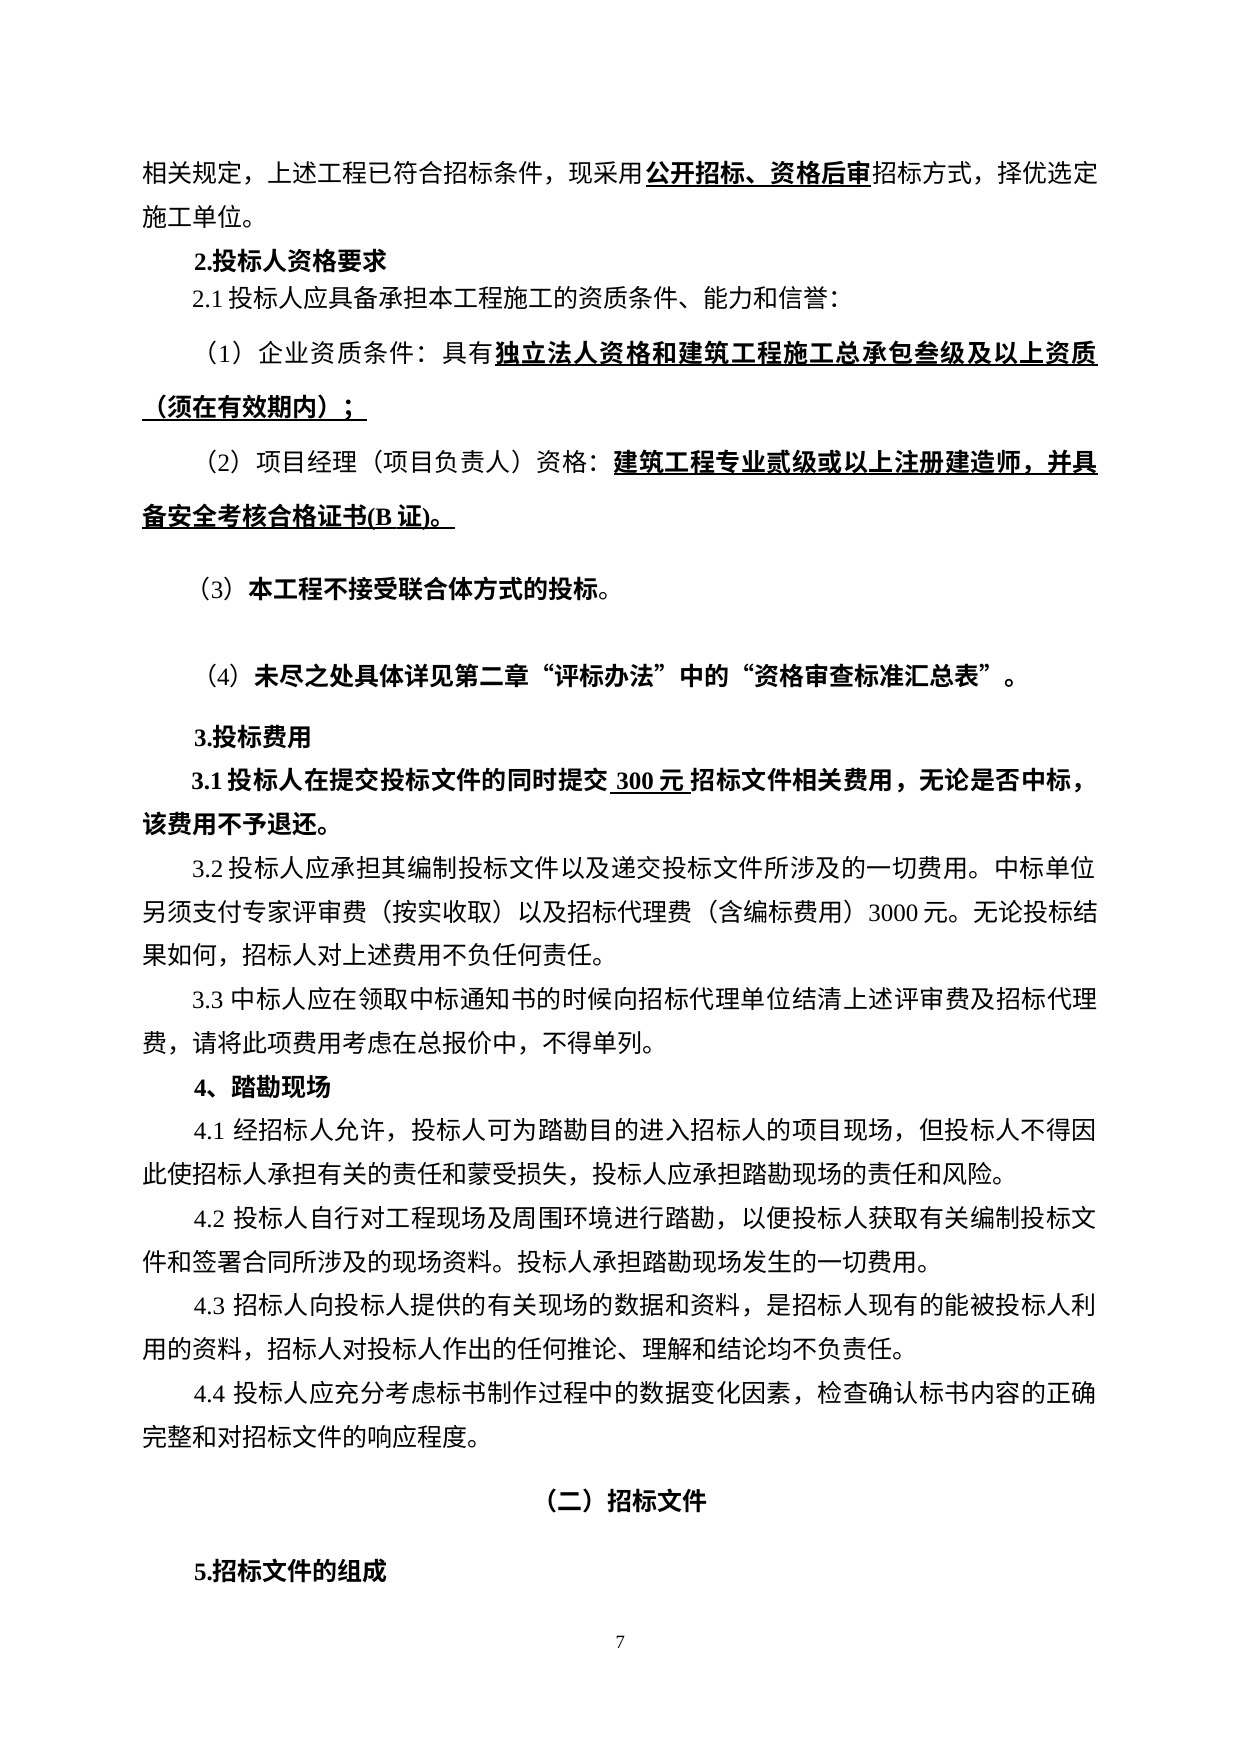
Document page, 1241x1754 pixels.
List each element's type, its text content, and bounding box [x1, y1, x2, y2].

text 3.2投标人应承担其编制投标文件以及递交投标文件所涉及的一切费用。中标单位另须支付专家评审费（按实收取）以及招标代理费（含编标费用）3000元。无论投标结果如何，招标人对上述费用不负任何责任。 [142, 842, 1098, 973]
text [142, 148, 1098, 235]
list 投标人自行对工程现场及周围环境进行踏勘，以便投标人获取有关编制投标文件和签署合同所涉及的现场资料。投标人承担踏勘现场发生的一切费用。 [142, 1192, 1098, 1280]
text 3.1投标人在提交投标文件的同时提交 300元 招标文件相关费用，无论是否中标，该费用不予退还。 [142, 755, 1098, 842]
text 3.3 中标人应在领取中标通知书的时候向招标代理单位结清上述评审费及招标代理费，请将此项费用考虑在总报价中，不得单列。 [142, 973, 1098, 1061]
list 招标人向投标人提供的有关现场的数据和资料，是招标人现有的能被投标人利用的资料，招标人对投标人作出的任何推论、理解和结论均不负责任。 [142, 1280, 1098, 1367]
text 2.1投标人应具备承担本工程施工的资质条件、能力和信誉： [142, 279, 1098, 315]
text （3）本工程不接受联合体方式的投标。 [142, 551, 1052, 606]
text （2）项目经理（项目负责人）资格：建筑工程专业贰级或以上注册建造师，并具备安全考核合格证书(B证)。 [142, 442, 1098, 533]
text （4）未尽之处具体详见第二章“评标办法”中的“资格审查标准汇总表”。 [142, 657, 1098, 693]
list 经招标人允许，投标人可为踏勘目的进入招标人的项目现场，但投标人不得因此使招标人承担有关的责任和蒙受损失，投标人应承担踏勘现场的责任和风险。 [142, 1105, 1098, 1192]
subtitle （二）招标文件 [142, 1482, 1098, 1518]
text （1）企业资质条件：具有独立法人资格和建筑工程施工总承包叁级及以上资质（须在有效期内）； [142, 333, 1098, 424]
list 投标人应充分考虑标书制作过程中的数据变化因素，检查确认标书内容的正确完整和对招标文件的响应程度。 [142, 1367, 1098, 1455]
text 3.投标费用 [194, 711, 1098, 755]
text 4、踏勘现场 [194, 1061, 1098, 1105]
text 5.招标文件的组成 [194, 1545, 1098, 1589]
text 2.投标人资格要求 [194, 235, 1098, 279]
